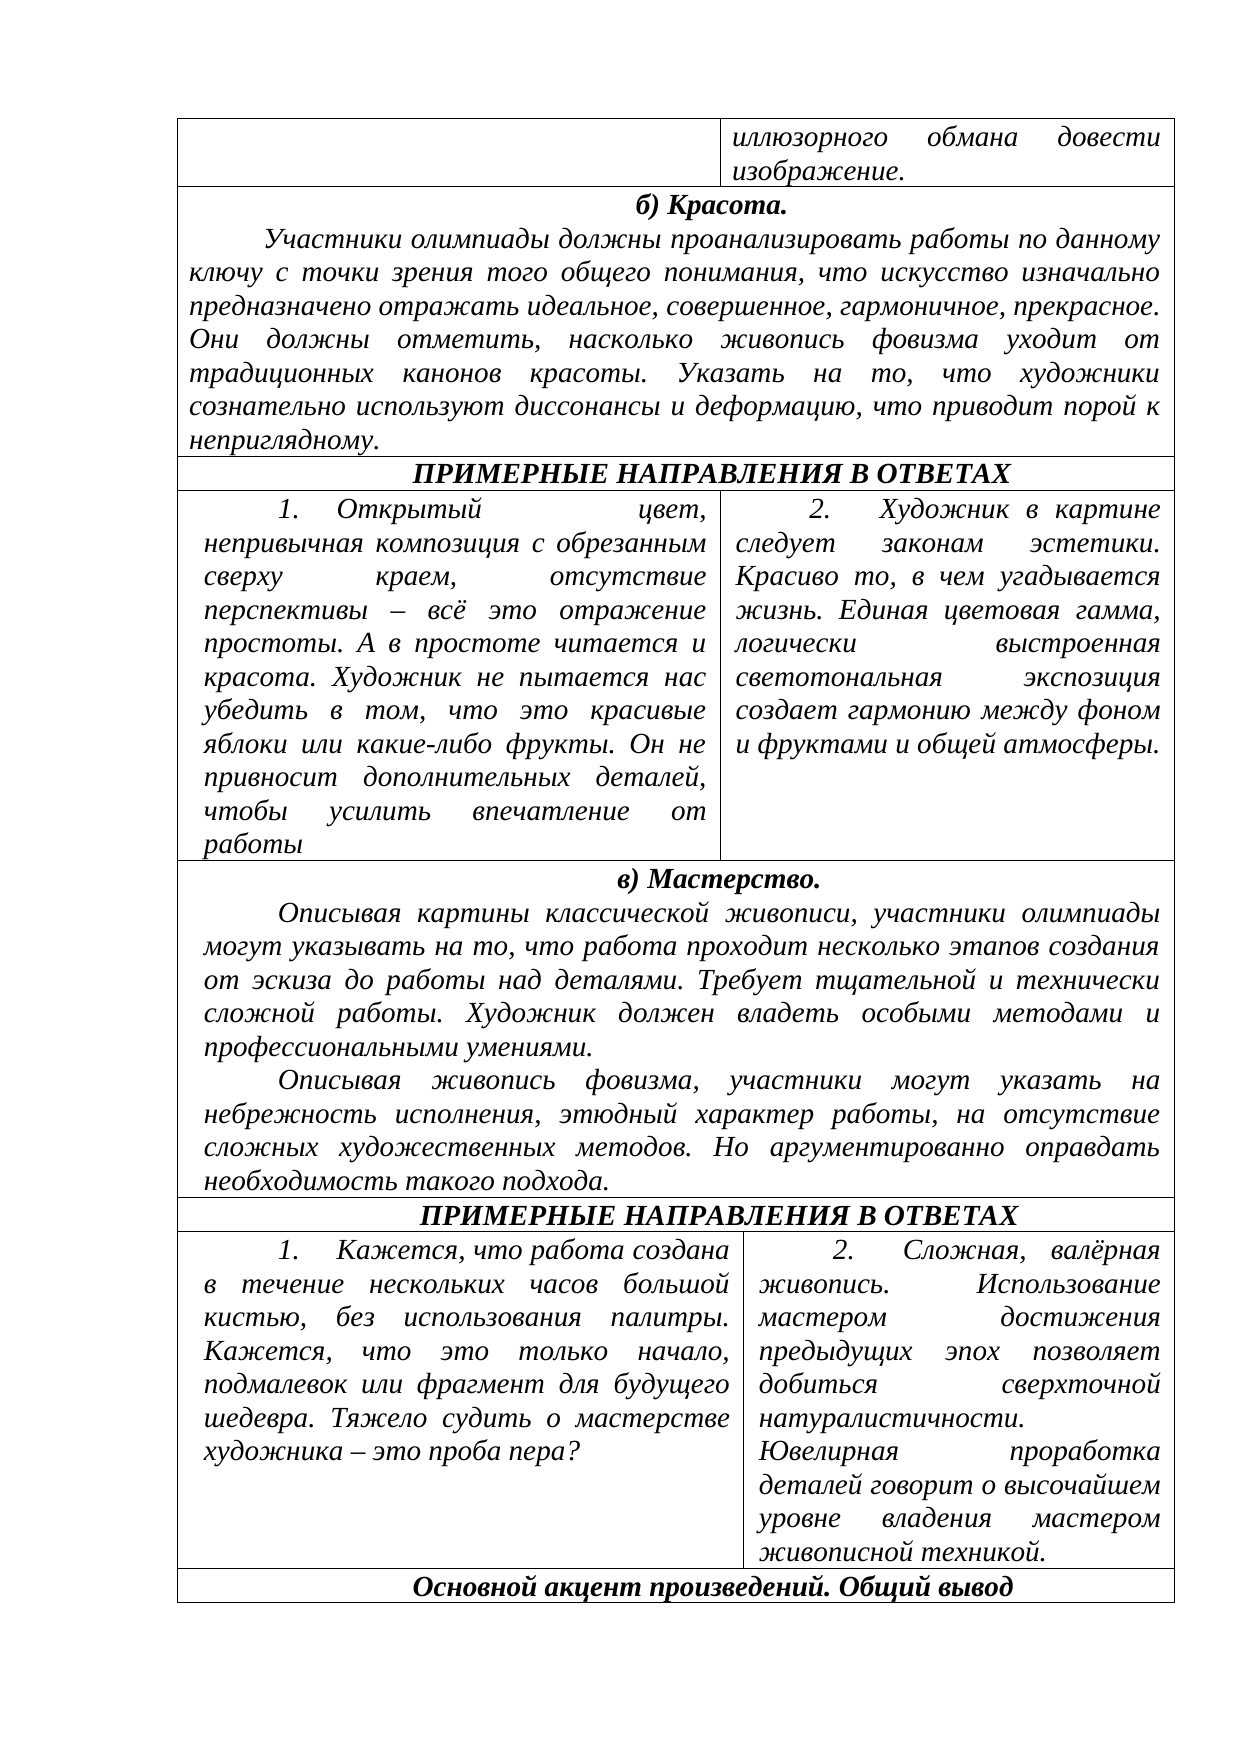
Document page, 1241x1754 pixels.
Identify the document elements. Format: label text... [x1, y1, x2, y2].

table_cell Кажется, что работа создана в течение нескольких часов большой кистью, без использования палитры. Кажется, что это только начало, подмалевок или фрагмент для будущего шедевра. Тяжело судить о мастерстве художника – это проба пера? [178, 1232, 743, 1568]
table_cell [178, 119, 720, 186]
table_cell б) Красота. Участники олимпиады должны проанализировать работы по данному ключу с точки зрения того общего понимания, что искусство изначально предназначено отражать идеальное, совершенное, гармоничное, прекрасное. Они должны отметить, насколько живопись фовизма уходит от традиционных канонов красоты. Указать на то, что художники сознательно используют диссонансы и деформацию, что приводит порой к неприглядному. [178, 187, 1174, 456]
table_cell Открытый цвет, непривычная композиция с обрезанным сверху краем, отсутствие перспективы – всё это отражение простоты. А в простоте читается и красота. Художник не пытается нас убедить в том, что это красивые яблоки или какие-либо фрукты. Он не привносит дополнительных деталей, чтобы усилить впечатление от работы [178, 491, 720, 860]
table_cell ПРИМЕРНЫЕ НАПРАВЛЕНИЯ В ОТВЕТАХ [178, 457, 1174, 490]
table_cell ПРИМЕРНЫЕ НАПРАВЛЕНИЯ В ОТВЕТАХ [178, 1198, 1174, 1231]
table_cell Сложная, валёрная живопись. Использование мастером достижения предыдущих эпох позволяет добиться сверхточной натуралистичности. Ювелирная проработка деталей говорит о высочайшем уровне владения мастером живописной техникой. [744, 1232, 1174, 1568]
table_cell Основной акцент произведений. Общий вывод [178, 1569, 1174, 1602]
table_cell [721, 119, 1174, 186]
table_cell в) Мастерство. Описывая картины классической живописи, участники олимпиады могут указывать на то, что работа проходит несколько этапов создания от эскиза до работы над деталями. Требует тщательной и технически сложной работы. Художник должен владеть особыми методами и профессиональными умениями. Описывая живопись фовизма, участники могут указать на небрежность исполнения, этюдный характер работы, на отсутствие сложных художественных методов. Но аргументированно оправдать необходимость такого подхода. [178, 861, 1174, 1197]
table_cell Художник в картине следует законам эстетики. Красиво то, в чем угадывается жизнь. Единая цветовая гамма, логически выстроенная светотональная экспозиция создает гармонию между фоном и фруктами и общей атмосферы. [721, 491, 1174, 860]
